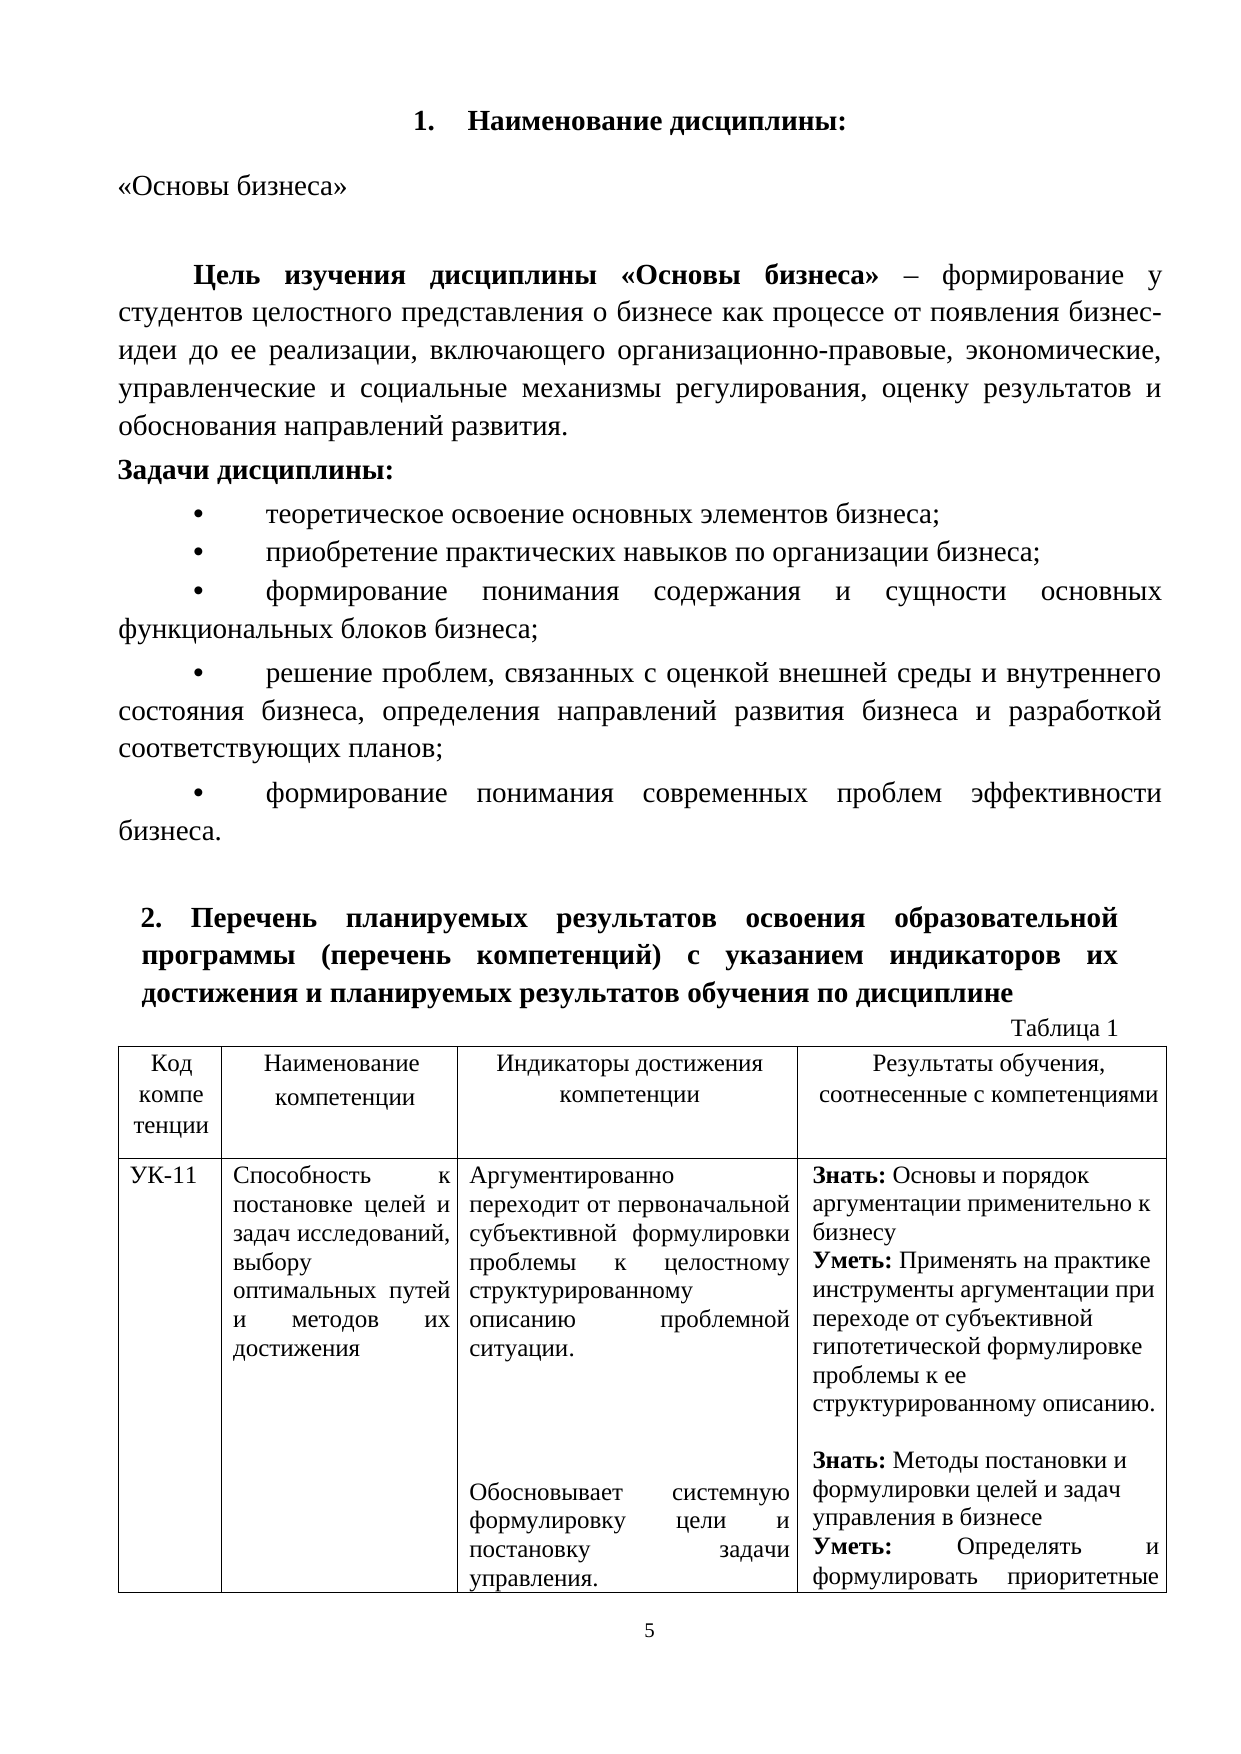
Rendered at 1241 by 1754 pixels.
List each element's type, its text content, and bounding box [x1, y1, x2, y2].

list формирование понимания содержания и сущности основных функциональных блоков бизнеса; [118, 573, 1163, 644]
text 1. Наименование дисциплины: [118, 103, 1166, 137]
table_cell УК-11 [119, 1159, 221, 1592]
text «Основы бизнеса» [117, 168, 1153, 202]
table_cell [798, 1159, 1166, 1592]
text Таблица 1 [140, 1013, 1119, 1042]
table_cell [222, 1159, 457, 1592]
text Задачи дисциплины: [117, 452, 1163, 486]
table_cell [458, 1159, 797, 1592]
table_header Наименование компетенции [222, 1047, 457, 1158]
list формирование понимания современных проблем эффективности бизнеса. [118, 775, 1163, 846]
table_header Код компе тенции [119, 1047, 221, 1158]
list теоретическое освоение основных элементов бизнеса; [118, 496, 1163, 529]
text Цель изучения дисциплины «Основы бизнеса» – формирование у студентов целостного представления о бизнесе как процессе от появления бизнес-идеи до ее реализации, включающего организационно-правовые, экономические, управленческие и социальные механизмы регулирования, оценку результатов и обоснования направлений развития. [118, 257, 1163, 442]
list приобретение практических навыков по организации бизнеса; [118, 534, 1163, 568]
text 2. Перечень планируемых результатов освоения образовательной программы (перечень компетенций) с указанием индикаторов их достижения и планируемых результатов обучения по дисциплине [140, 900, 1119, 1008]
table_header Результаты обучения, соотнесенные с компетенциями [798, 1047, 1166, 1158]
table_header Индикаторы достижения компетенции [458, 1047, 797, 1158]
list решение проблем, связанных с оценкой внешней среды и внутреннего состояния бизнеса, определения направлений развития бизнеса и разработкой соответствующих планов; [118, 655, 1163, 764]
